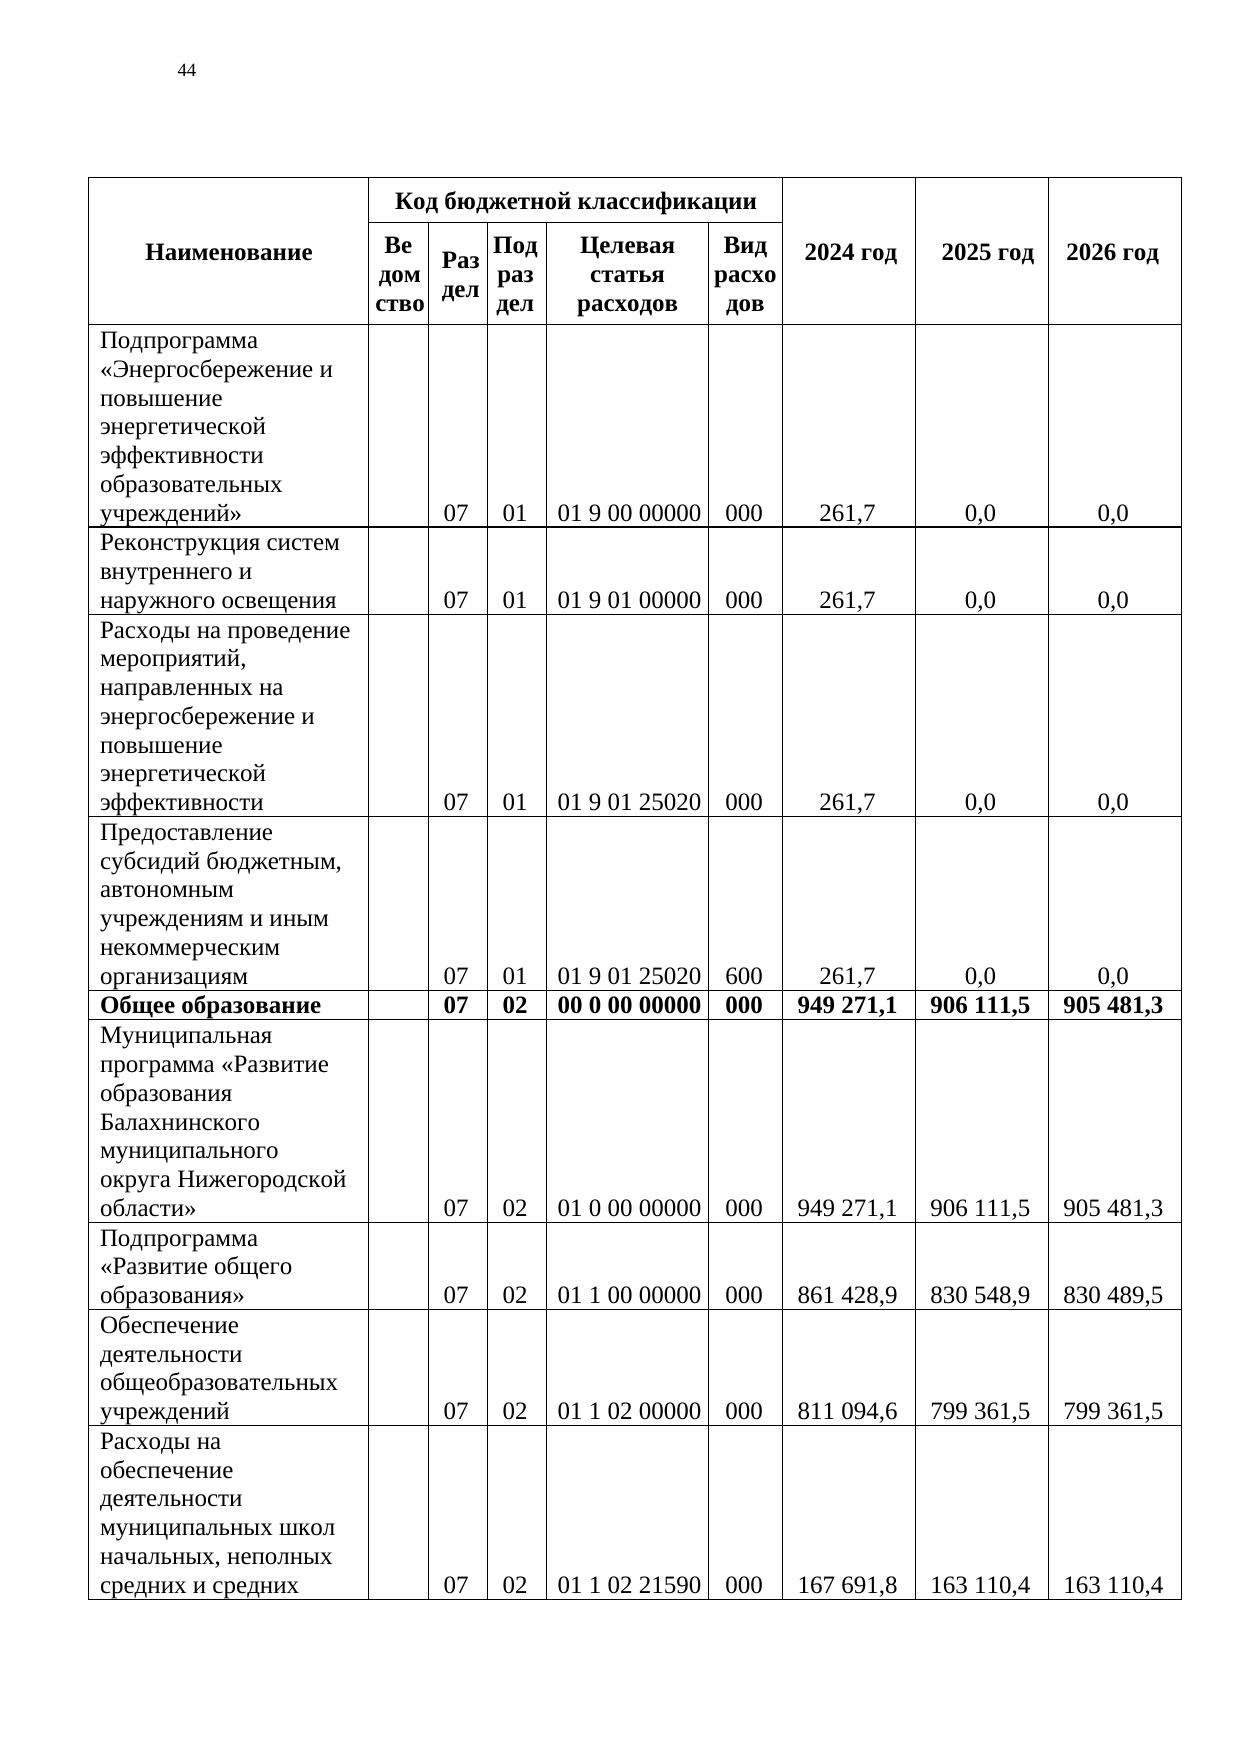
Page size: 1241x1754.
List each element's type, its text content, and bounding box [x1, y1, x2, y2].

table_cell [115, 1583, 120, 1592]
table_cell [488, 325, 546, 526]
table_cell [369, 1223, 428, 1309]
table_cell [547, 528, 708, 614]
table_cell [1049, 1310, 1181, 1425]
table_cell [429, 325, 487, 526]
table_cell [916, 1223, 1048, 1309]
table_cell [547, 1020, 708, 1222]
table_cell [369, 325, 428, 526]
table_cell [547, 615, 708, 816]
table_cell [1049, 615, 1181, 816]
table_cell Ве дом ство [369, 223, 428, 324]
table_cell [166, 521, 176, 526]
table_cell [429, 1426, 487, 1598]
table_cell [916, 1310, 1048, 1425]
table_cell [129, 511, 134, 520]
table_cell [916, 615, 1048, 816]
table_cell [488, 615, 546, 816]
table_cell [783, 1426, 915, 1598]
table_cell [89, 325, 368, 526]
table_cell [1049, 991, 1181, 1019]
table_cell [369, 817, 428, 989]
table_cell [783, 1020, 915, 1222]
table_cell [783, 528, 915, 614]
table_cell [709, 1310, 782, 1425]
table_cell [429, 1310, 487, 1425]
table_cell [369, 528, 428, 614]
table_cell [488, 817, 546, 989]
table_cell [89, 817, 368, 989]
table_header Наименование [89, 178, 368, 324]
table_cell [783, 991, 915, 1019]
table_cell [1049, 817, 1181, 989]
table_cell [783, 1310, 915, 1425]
table_header 2024 год [783, 178, 915, 324]
table_cell Вид расхо дов [709, 223, 782, 324]
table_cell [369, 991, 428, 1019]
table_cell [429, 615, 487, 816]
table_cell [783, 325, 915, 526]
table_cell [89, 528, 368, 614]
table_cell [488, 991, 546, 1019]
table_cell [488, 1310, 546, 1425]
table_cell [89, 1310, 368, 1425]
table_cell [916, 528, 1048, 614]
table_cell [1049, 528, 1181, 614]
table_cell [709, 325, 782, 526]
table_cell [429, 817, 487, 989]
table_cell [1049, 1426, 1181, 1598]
table_header Код бюджетной классификации [369, 178, 782, 222]
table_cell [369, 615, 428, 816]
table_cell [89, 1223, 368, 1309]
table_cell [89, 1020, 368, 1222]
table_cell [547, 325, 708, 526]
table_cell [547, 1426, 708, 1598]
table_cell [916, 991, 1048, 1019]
table_cell Целевая статья расходов [547, 223, 708, 324]
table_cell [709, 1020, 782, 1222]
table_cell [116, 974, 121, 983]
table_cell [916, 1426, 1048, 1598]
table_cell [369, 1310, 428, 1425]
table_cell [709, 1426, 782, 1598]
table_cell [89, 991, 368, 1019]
table_cell Подраз дел [488, 223, 546, 324]
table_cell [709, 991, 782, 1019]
table_header 2026 год [1049, 178, 1181, 324]
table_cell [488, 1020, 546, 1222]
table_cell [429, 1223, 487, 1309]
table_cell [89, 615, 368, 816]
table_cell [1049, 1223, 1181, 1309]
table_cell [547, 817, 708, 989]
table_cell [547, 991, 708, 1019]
table_header 2025 год [916, 178, 1048, 324]
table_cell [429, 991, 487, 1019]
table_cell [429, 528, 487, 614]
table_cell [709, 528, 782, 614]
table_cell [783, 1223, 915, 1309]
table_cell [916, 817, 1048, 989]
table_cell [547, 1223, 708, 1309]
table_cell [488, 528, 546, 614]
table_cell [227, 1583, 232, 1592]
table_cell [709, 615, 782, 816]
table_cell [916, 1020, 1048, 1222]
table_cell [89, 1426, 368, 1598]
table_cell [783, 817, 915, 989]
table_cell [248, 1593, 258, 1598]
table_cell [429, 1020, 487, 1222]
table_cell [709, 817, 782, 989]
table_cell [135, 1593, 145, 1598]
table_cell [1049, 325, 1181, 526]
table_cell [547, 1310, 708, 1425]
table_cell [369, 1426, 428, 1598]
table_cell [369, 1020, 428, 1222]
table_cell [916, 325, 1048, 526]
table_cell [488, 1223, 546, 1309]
table_cell Раз дел [429, 223, 487, 324]
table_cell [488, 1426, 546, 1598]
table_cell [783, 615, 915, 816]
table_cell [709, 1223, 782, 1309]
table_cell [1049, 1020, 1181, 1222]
